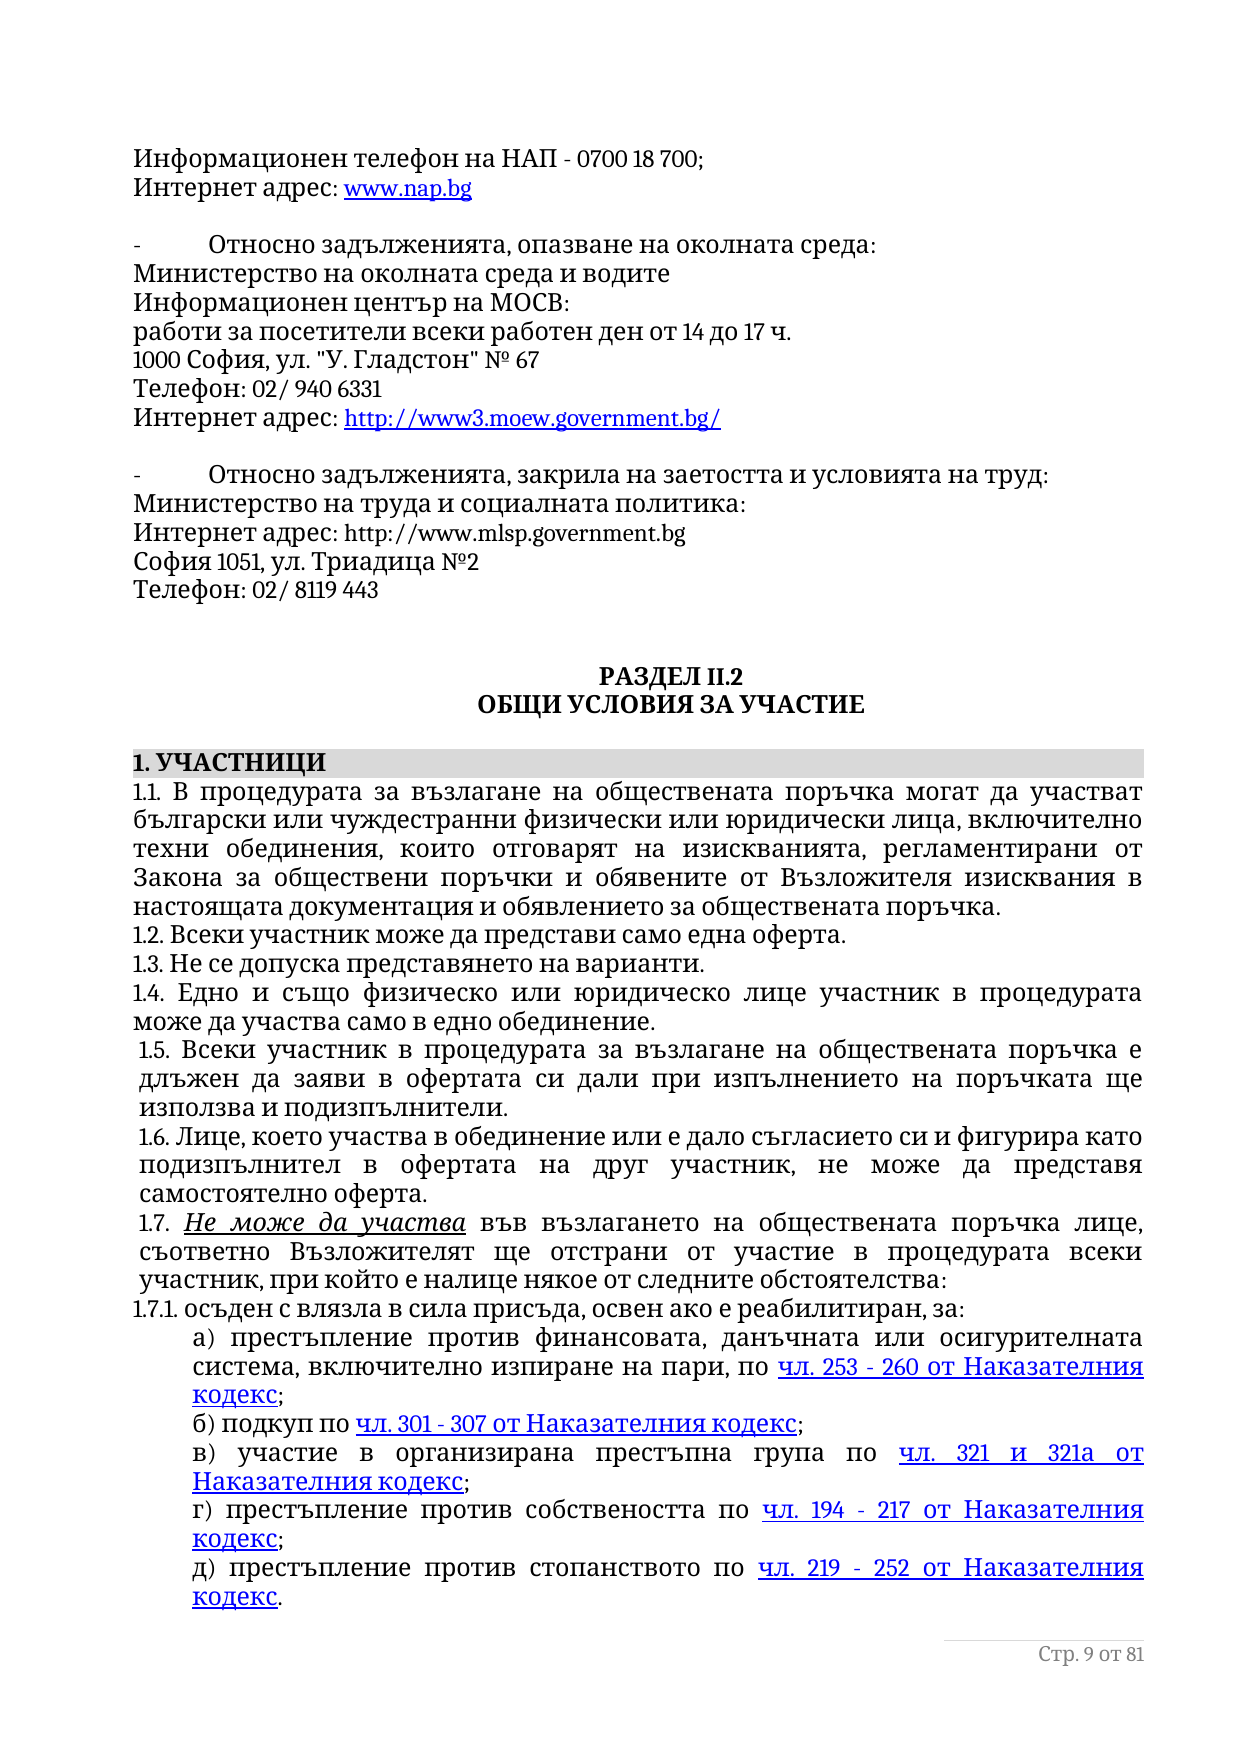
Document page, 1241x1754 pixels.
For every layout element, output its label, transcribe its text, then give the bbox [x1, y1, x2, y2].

text 1.2. Всеки участник може да представи само една оферта. [133, 921, 1144, 950]
text Министерство на околната среда и водите [133, 260, 1144, 289]
text 1.7. Не може да участва във възлагането на обществената поръчка лице, съответно Възложителят ще отстрани от участие в процедурата всеки участник, при който е налице някое от следните обстоятелства: [139, 1209, 1143, 1295]
text Министерство на труда и социалната политика: [133, 490, 1144, 519]
text 1.5. Всеки участник в процедурата за възлагане на обществената поръчка е длъжен да заяви в офертата си дали при изпълнението на поръчката ще използва и подизпълнители. [139, 1036, 1143, 1123]
text Интернет адрес: http://www.mlsp.government.bg [133, 519, 1144, 548]
text 1.4. Едно и също физическо или юридическо лице участник в процедурата може да участва само в едно обединение. [133, 979, 1143, 1036]
text София 1051, ул. Триадица №2 [133, 548, 1144, 576]
text в) участие в организирана престъпна група по чл. 321 и 321а от Наказателния кодекс; [192, 1439, 1144, 1496]
text Информационен център на МОСВ: [133, 289, 1144, 318]
text Информационен телефон на НАП - 0700 18 700; [133, 145, 1144, 174]
text Интернет адрес: http://www3.moew.government.bg/ [133, 404, 1144, 433]
text а) престъпление против финансовата, данъчната или осигурителната система, включително изпиране на пари, по чл. 253 - 260 от Наказателния кодекс; [192, 1324, 1144, 1410]
text г) престъпление против собствеността по чл. 194 - 217 от Наказателния кодекс; [192, 1496, 1144, 1554]
text б) подкуп по чл. 301 - 307 от Наказателния кодекс; [192, 1410, 1144, 1439]
text Интернет адрес: www.nap.bg [133, 174, 1144, 203]
text 1000 София, ул. "У. Гладстон" № 67 [133, 346, 1144, 375]
text ОБЩИ УСЛОВИЯ ЗА УЧАСТИЕ [145, 691, 1144, 720]
text работи за посетители всеки работен ден от 14 до 17 ч. [133, 318, 1144, 346]
text Телефон: 02/ 8119 443 [133, 576, 1144, 605]
text 1.1. В процедурата за възлагане на обществената поръчка могат да участват български или чуждестранни физически или юридически лица, включително техни обединения, които отговарят на изискванията, регламентирани от Закона за обществени поръчки и обявените от Възложителя изисквания в настоящата документация и обявлението за обществената поръчка. [133, 778, 1144, 921]
text - Относно задълженията, закрила на заетостта и условията на труд: [133, 461, 1144, 490]
text 1.6. Лице, което участва в обединение или е дало съгласието си и фигурира като подизпълнител в офертата на друг участник, не може да представя самостоятелно оферта. [139, 1123, 1143, 1209]
text Телефон: 02/ 940 6331 [133, 375, 1144, 404]
text 1.3. Не се допуска представянето на варианти. [133, 950, 1144, 979]
text - Относно задълженията, опазване на околната среда: [133, 231, 1144, 260]
text д) престъпление против стопанството по чл. 219 - 252 от Наказателния кодекс. [192, 1554, 1144, 1611]
text 1. УЧАСТНИЦИ [133, 749, 1144, 778]
text РАЗДЕЛ II.2 [145, 663, 1144, 691]
text 1.7.1. осъден с влязла в сила присъда, освен ако е реабилитиран, за: [133, 1295, 1144, 1324]
